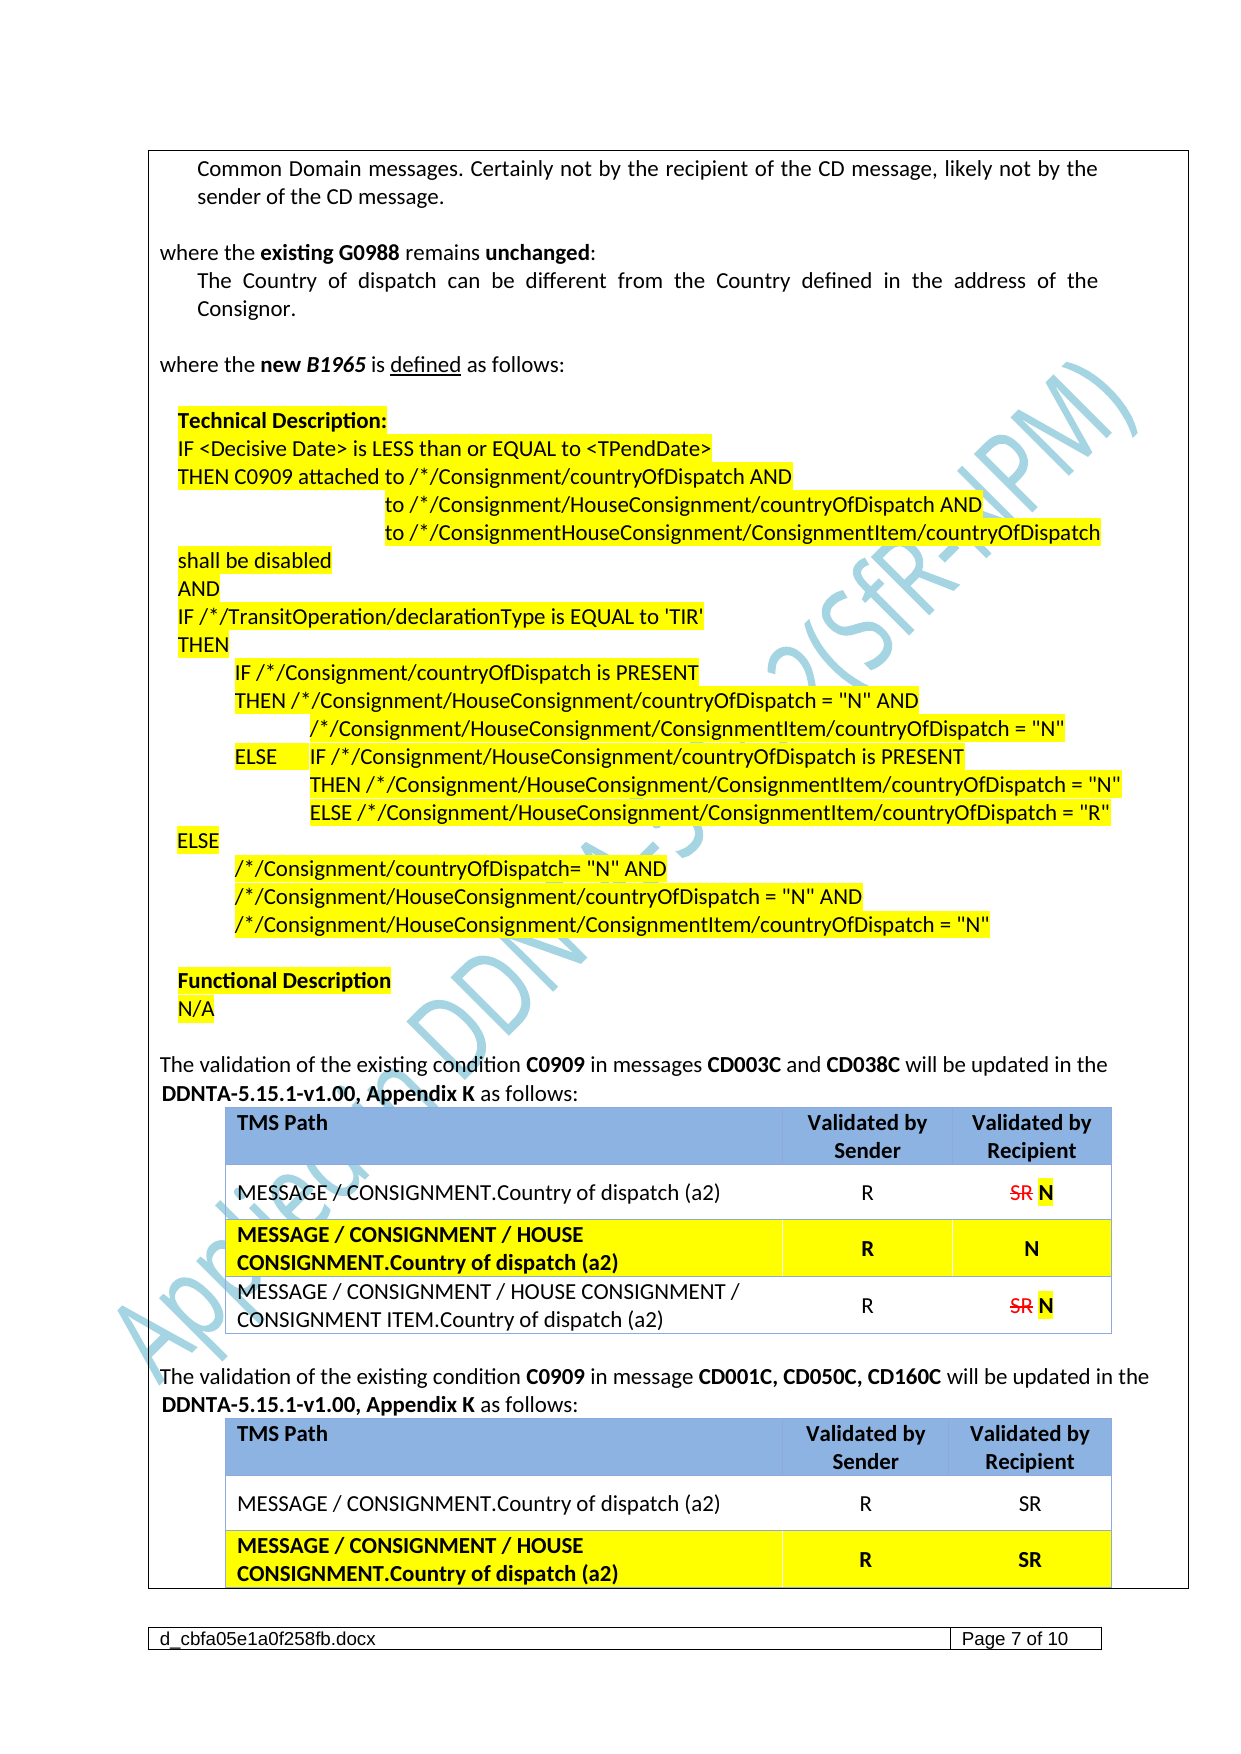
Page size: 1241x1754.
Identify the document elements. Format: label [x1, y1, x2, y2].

table_header [149, 151, 1188, 1588]
